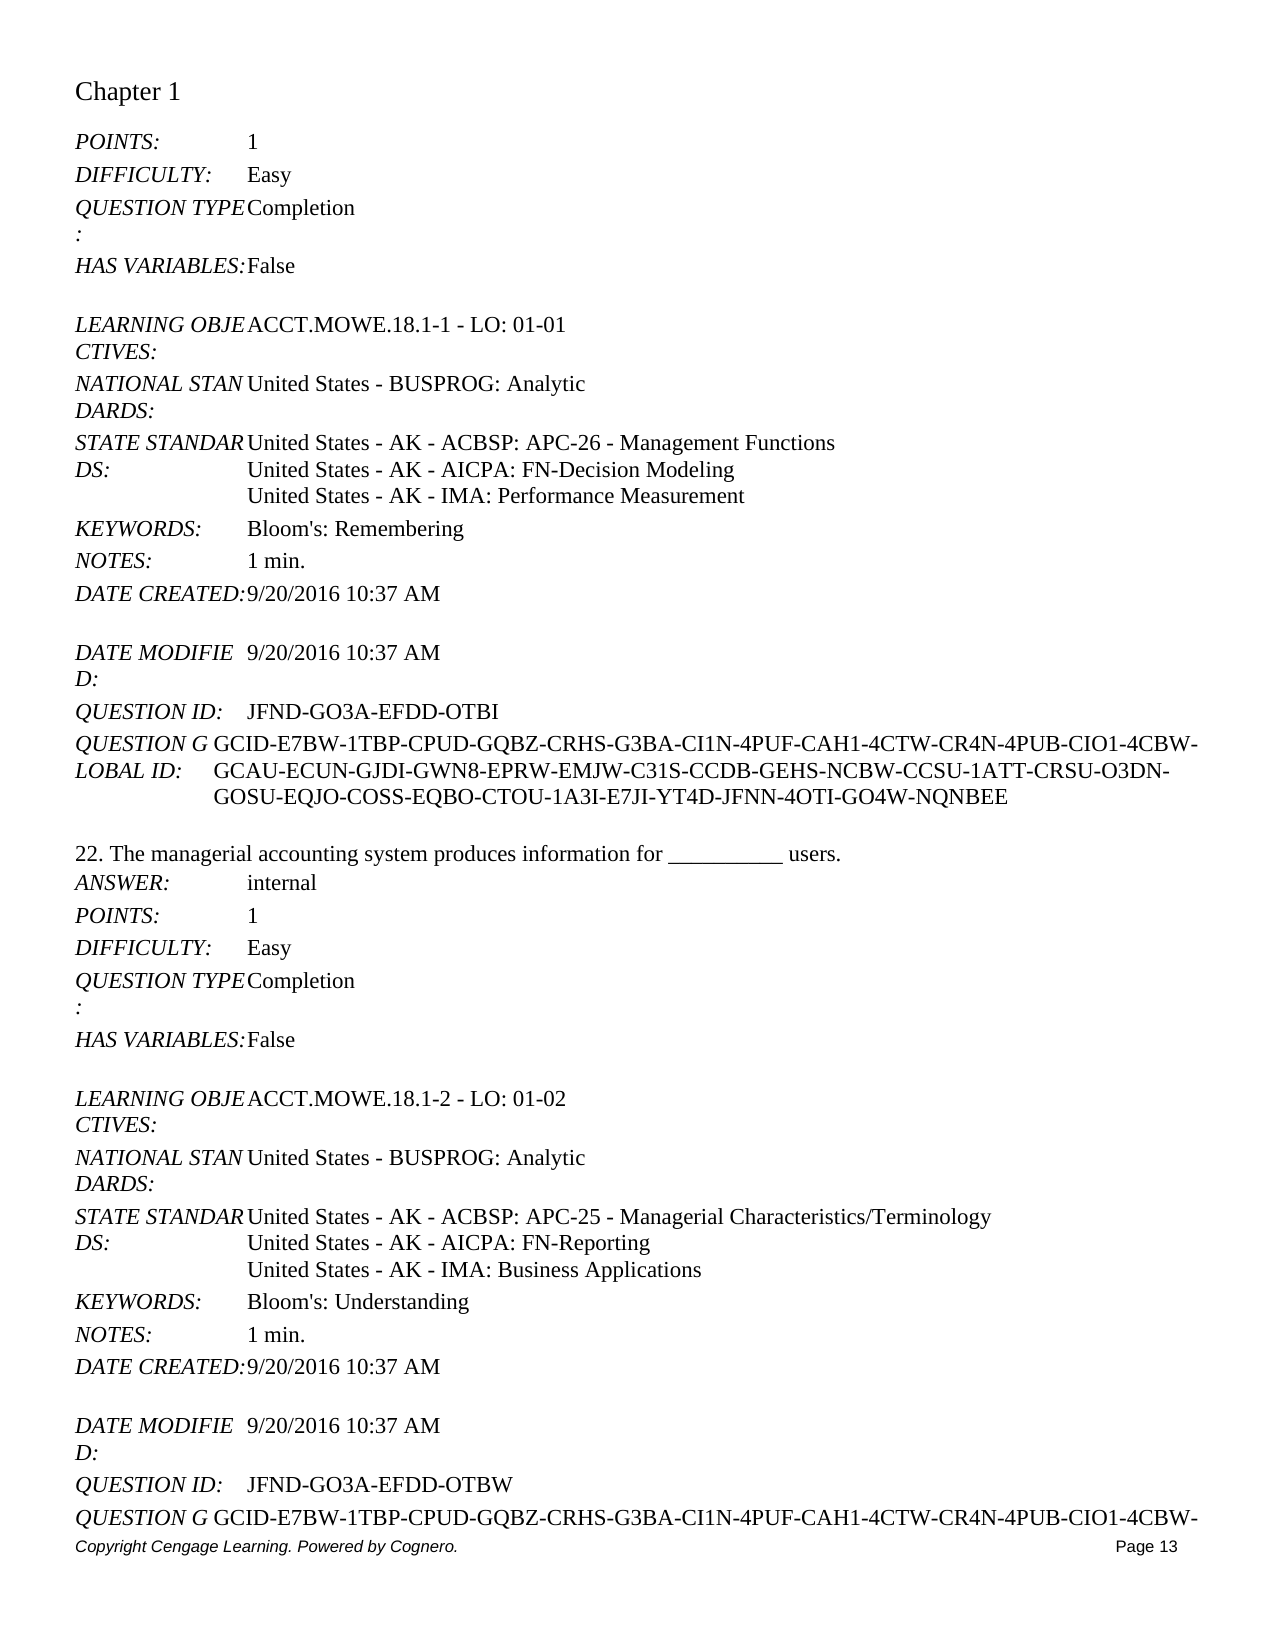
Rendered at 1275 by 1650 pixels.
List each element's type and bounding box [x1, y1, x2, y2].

table_header [75, 125, 1200, 813]
table_header [75, 840, 1200, 1533]
